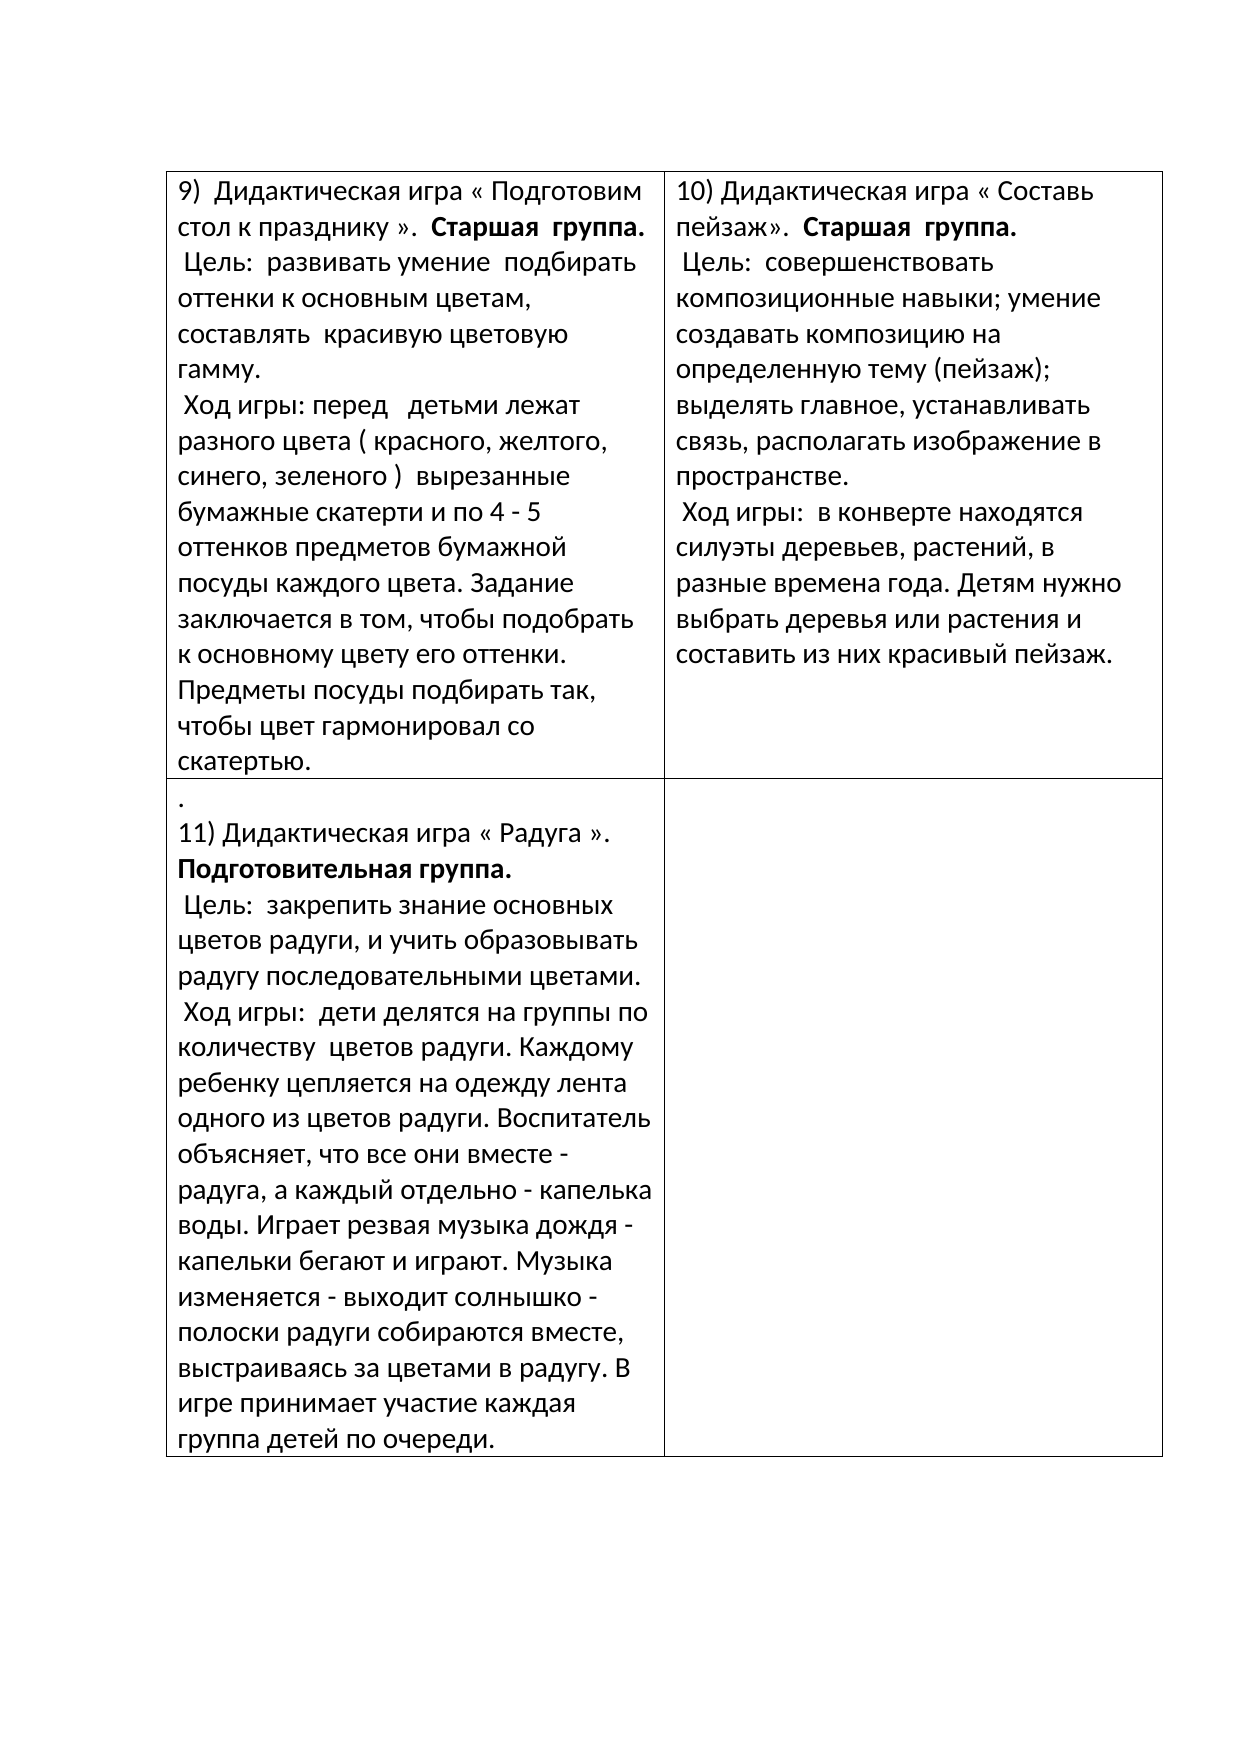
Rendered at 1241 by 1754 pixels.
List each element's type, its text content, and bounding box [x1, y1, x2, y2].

table_cell [665, 779, 1162, 1456]
table_cell . 11) Дидактическая игра « Радуга ». Подготовительная группа. Цель: закрепить знание основных цветов радуги, и учить образовывать радугу последовательными цветами. Ход игры: дети делятся на группы по количеству цветов радуги. Каждому ребенку цепляется на одежду лента одного из цветов радуги. Воспитатель объясняет, что все они вместе - радуга, а каждый отдельно - капелька воды. Играет резвая музыка дождя - капельки бегают и играют. Музыка изменяется - выходит солнышко - полоски радуги собираются вместе, выстраиваясь за цветами в радугу. В игре принимает участие каждая группа детей по очереди. [167, 779, 664, 1456]
table_header 10) Дидактическая игра « Составь пейзаж». Старшая группа. Цель: совершенствовать композиционные навыки; умение создавать композицию на определенную тему (пейзаж); выделять главное, устанавливать связь, располагать изображение в пространстве. Ход игры: в конверте находятся силуэты деревьев, растений, в разные времена года. Детям нужно выбрать деревья или растения и составить из них красивый пейзаж. [665, 172, 1162, 778]
table_header 9) Дидактическая игра « Подготовим стол к празднику ». Старшая группа. Цель: развивать умение подбирать оттенки к основным цветам, составлять красивую цветовую гамму. Ход игры: перед детьми лежат разного цвета ( красного, желтого, синего, зеленого ) вырезанные бумажные скатерти и по 4 - 5 оттенков предметов бумажной посуды каждого цвета. Задание заключается в том, чтобы подобрать к основному цвету его оттенки. Предметы посуды подбирать так, чтобы цвет гармонировал со скатертью. [167, 172, 664, 778]
